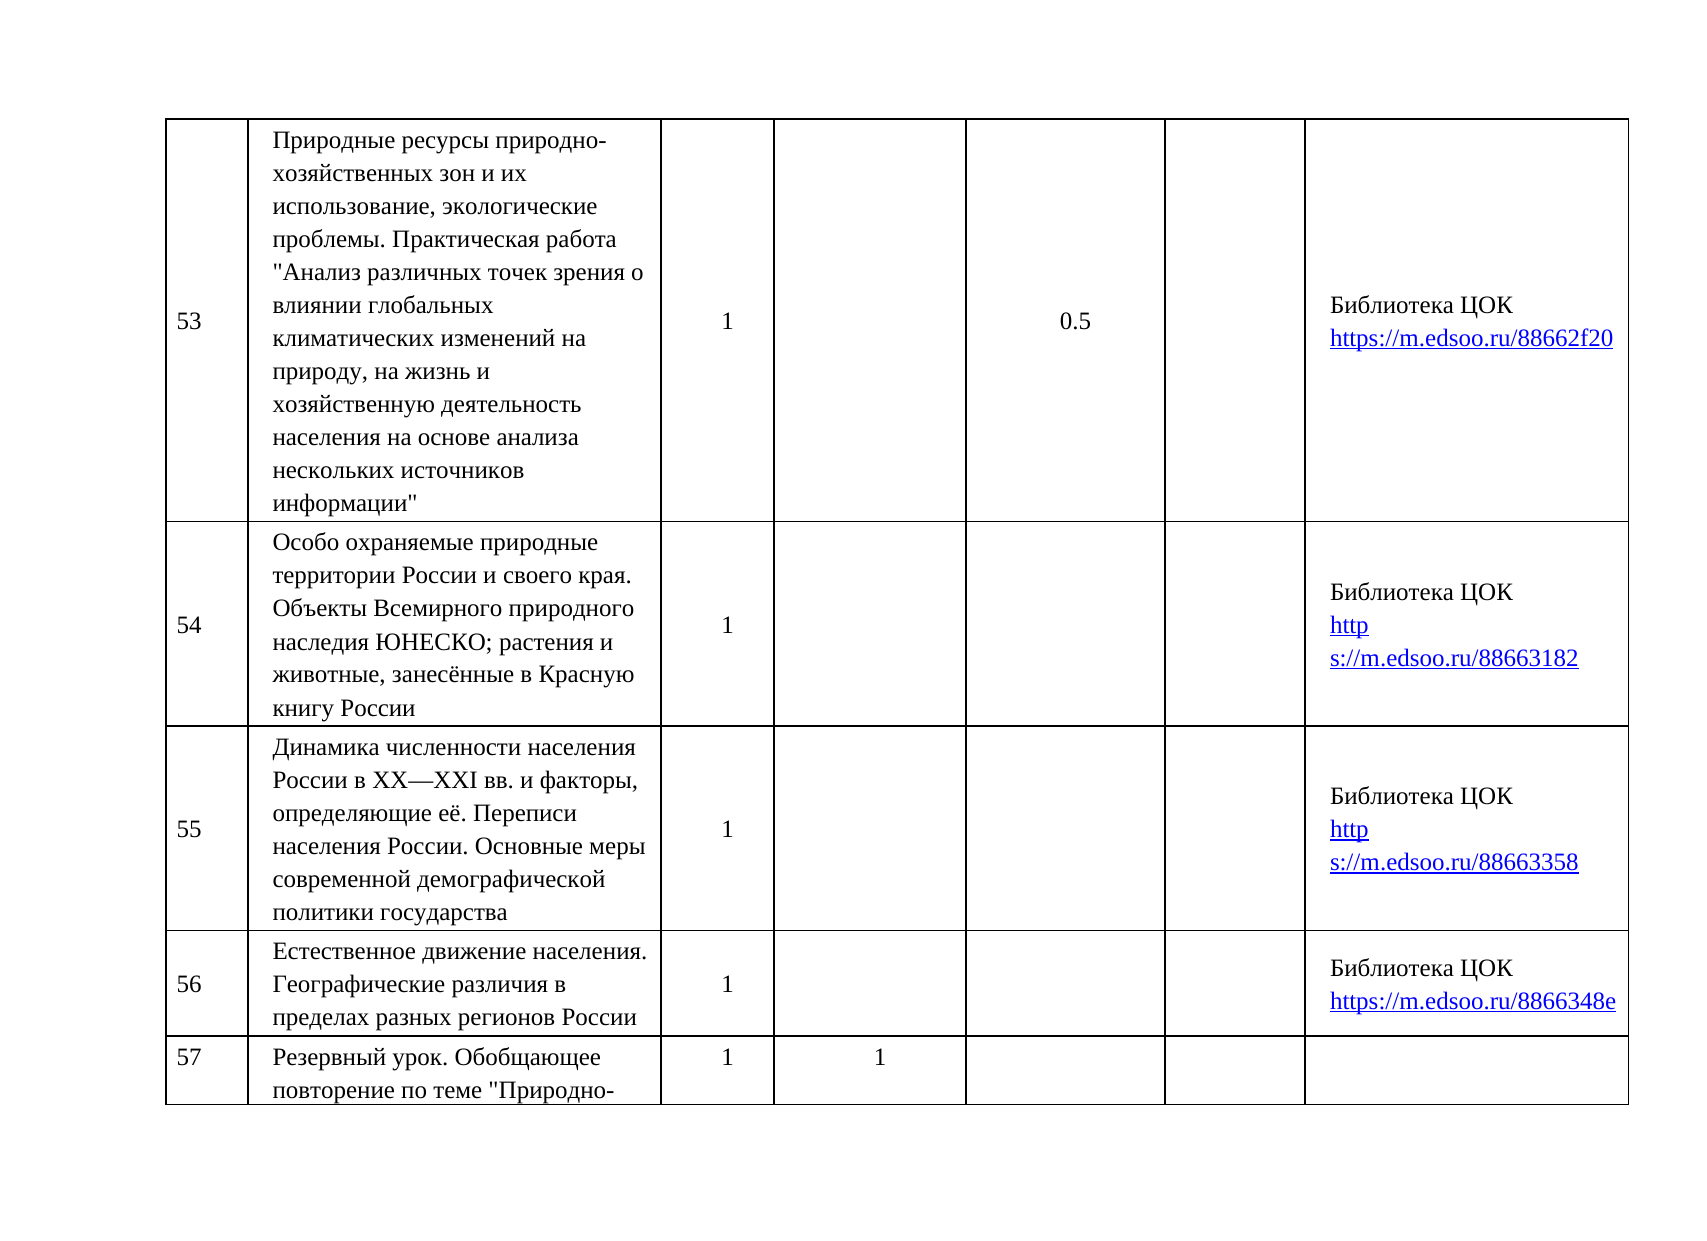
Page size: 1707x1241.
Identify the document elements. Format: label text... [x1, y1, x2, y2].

table_cell [1166, 727, 1304, 930]
table_cell [775, 727, 965, 930]
table_cell 56 [167, 931, 247, 1035]
table_cell Библиотека ЦОК https://m.edsoo.ru/88663358 [1306, 727, 1628, 930]
table_cell 1 [662, 120, 773, 521]
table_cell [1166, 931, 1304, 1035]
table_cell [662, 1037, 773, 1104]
table_cell [775, 120, 965, 521]
table_cell 0.5 [967, 120, 1164, 521]
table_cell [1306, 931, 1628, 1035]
table_cell [1166, 522, 1304, 725]
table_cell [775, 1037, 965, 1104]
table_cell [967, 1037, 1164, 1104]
table_cell Природные ресурсы природно-хозяйственных зон и их использование, экологические проблемы. Практическая работа "Анализ различных точек зрения о влиянии глобальных климатических изменений на природу, на жизнь и хозяйственную деятельность населения на основе анализа нескольких источников информации" [249, 120, 660, 521]
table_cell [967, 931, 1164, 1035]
table_cell 1 [662, 931, 773, 1035]
table_cell [1166, 120, 1304, 521]
table_cell 1 [662, 727, 773, 930]
table_cell Библиотека ЦОК https://m.edsoo.ru/88663182 [1306, 522, 1628, 725]
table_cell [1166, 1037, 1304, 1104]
table_cell [967, 522, 1164, 725]
table_cell Библиотека ЦОК https://m.edsoo.ru/88662f20 [1306, 120, 1628, 521]
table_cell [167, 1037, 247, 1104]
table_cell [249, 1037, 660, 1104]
table_cell [967, 727, 1164, 930]
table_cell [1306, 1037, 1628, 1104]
table_cell 54 [167, 522, 247, 725]
table_cell 55 [167, 727, 247, 930]
table_cell Естественное движение населения. Географические различия в пределах разных регионов России [249, 931, 660, 1035]
table_cell 1 [662, 522, 773, 725]
table_cell [775, 522, 965, 725]
table_cell Динамика численности населения России в XX—XXI вв. и факторы, определяющие её. Переписи населения России. Основные меры современной демографической политики государства [249, 727, 660, 930]
table_cell Особо охраняемые природные территории России и своего края. Объекты Всемирного природного наследия ЮНЕСКО; растения и животные, занесённые в Красную книгу России [249, 522, 660, 725]
table_cell 53 [167, 120, 247, 521]
table_cell [775, 931, 965, 1035]
